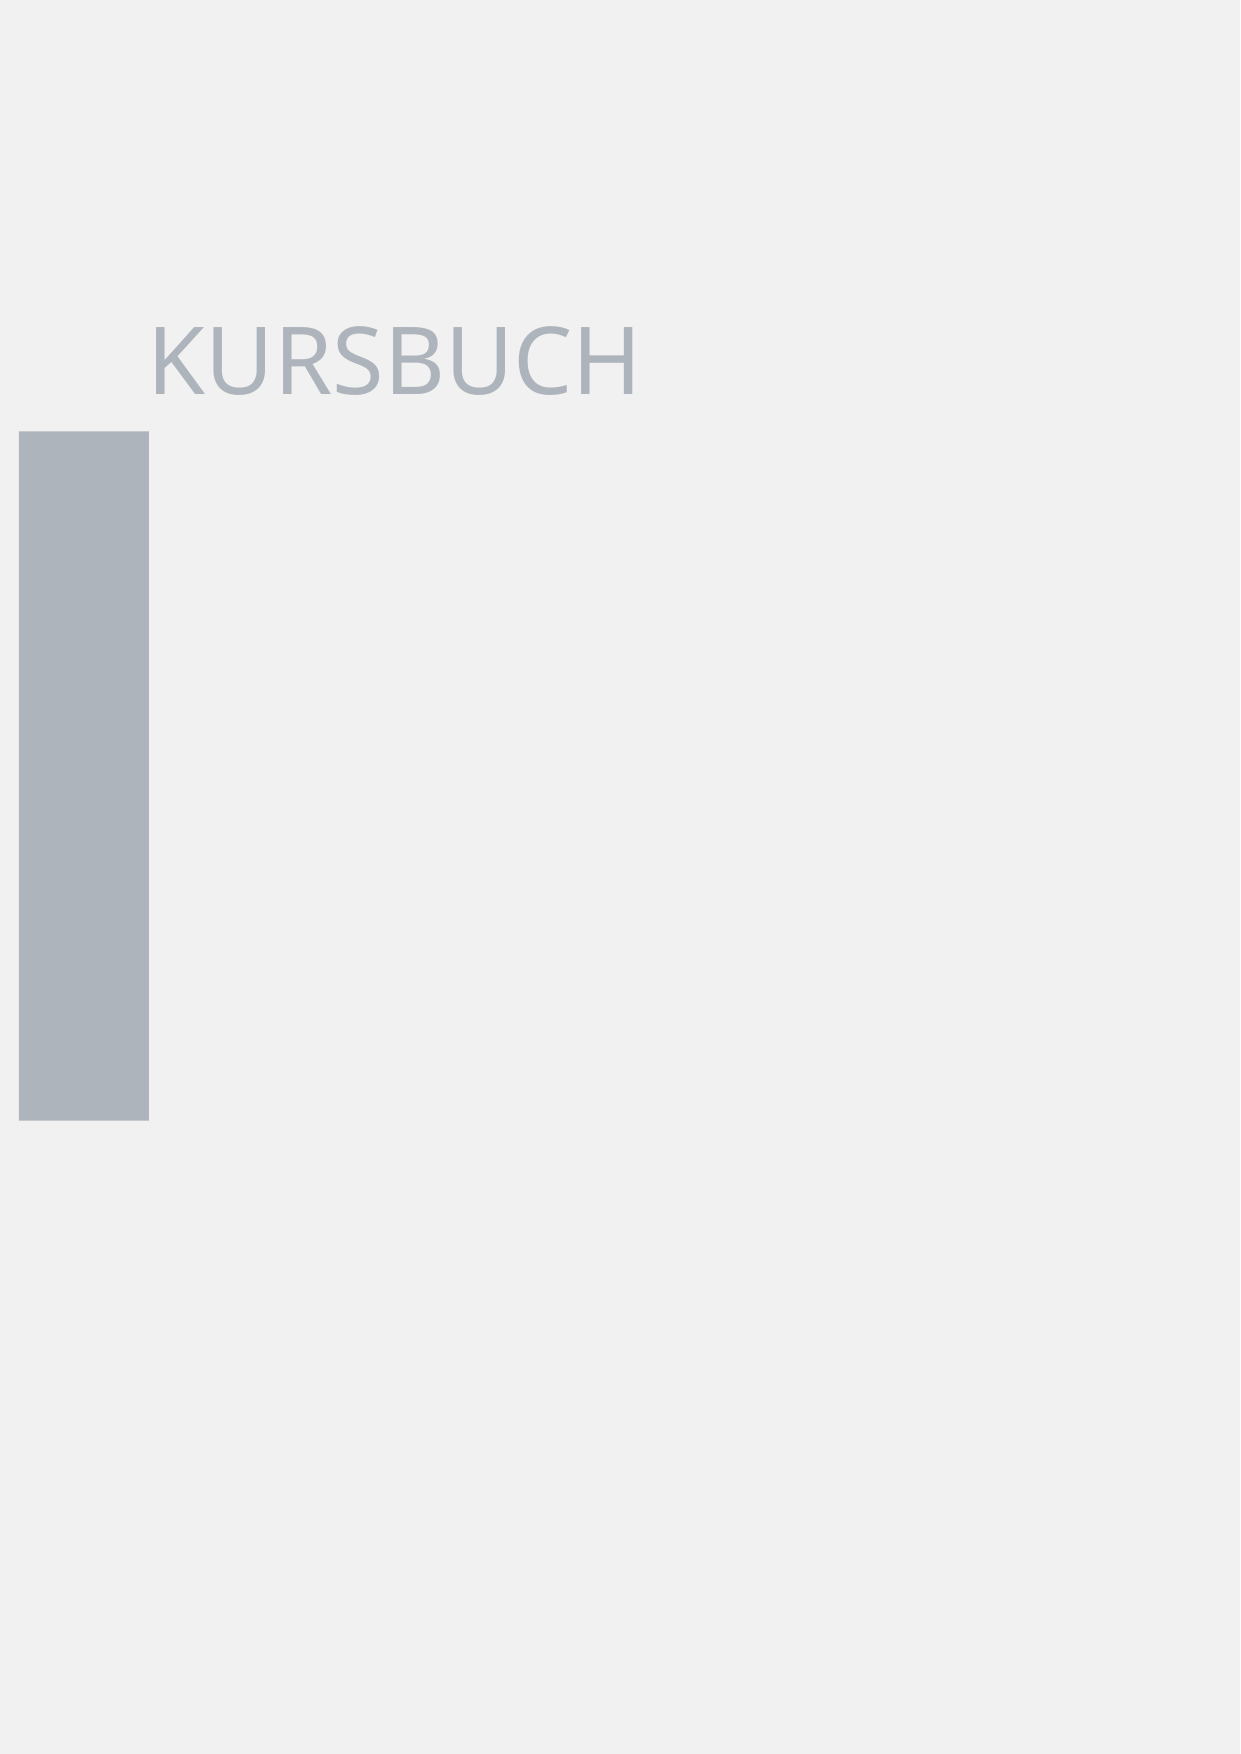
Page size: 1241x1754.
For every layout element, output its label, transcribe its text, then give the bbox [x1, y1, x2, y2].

title KURSBUCH [148, 294, 1198, 422]
